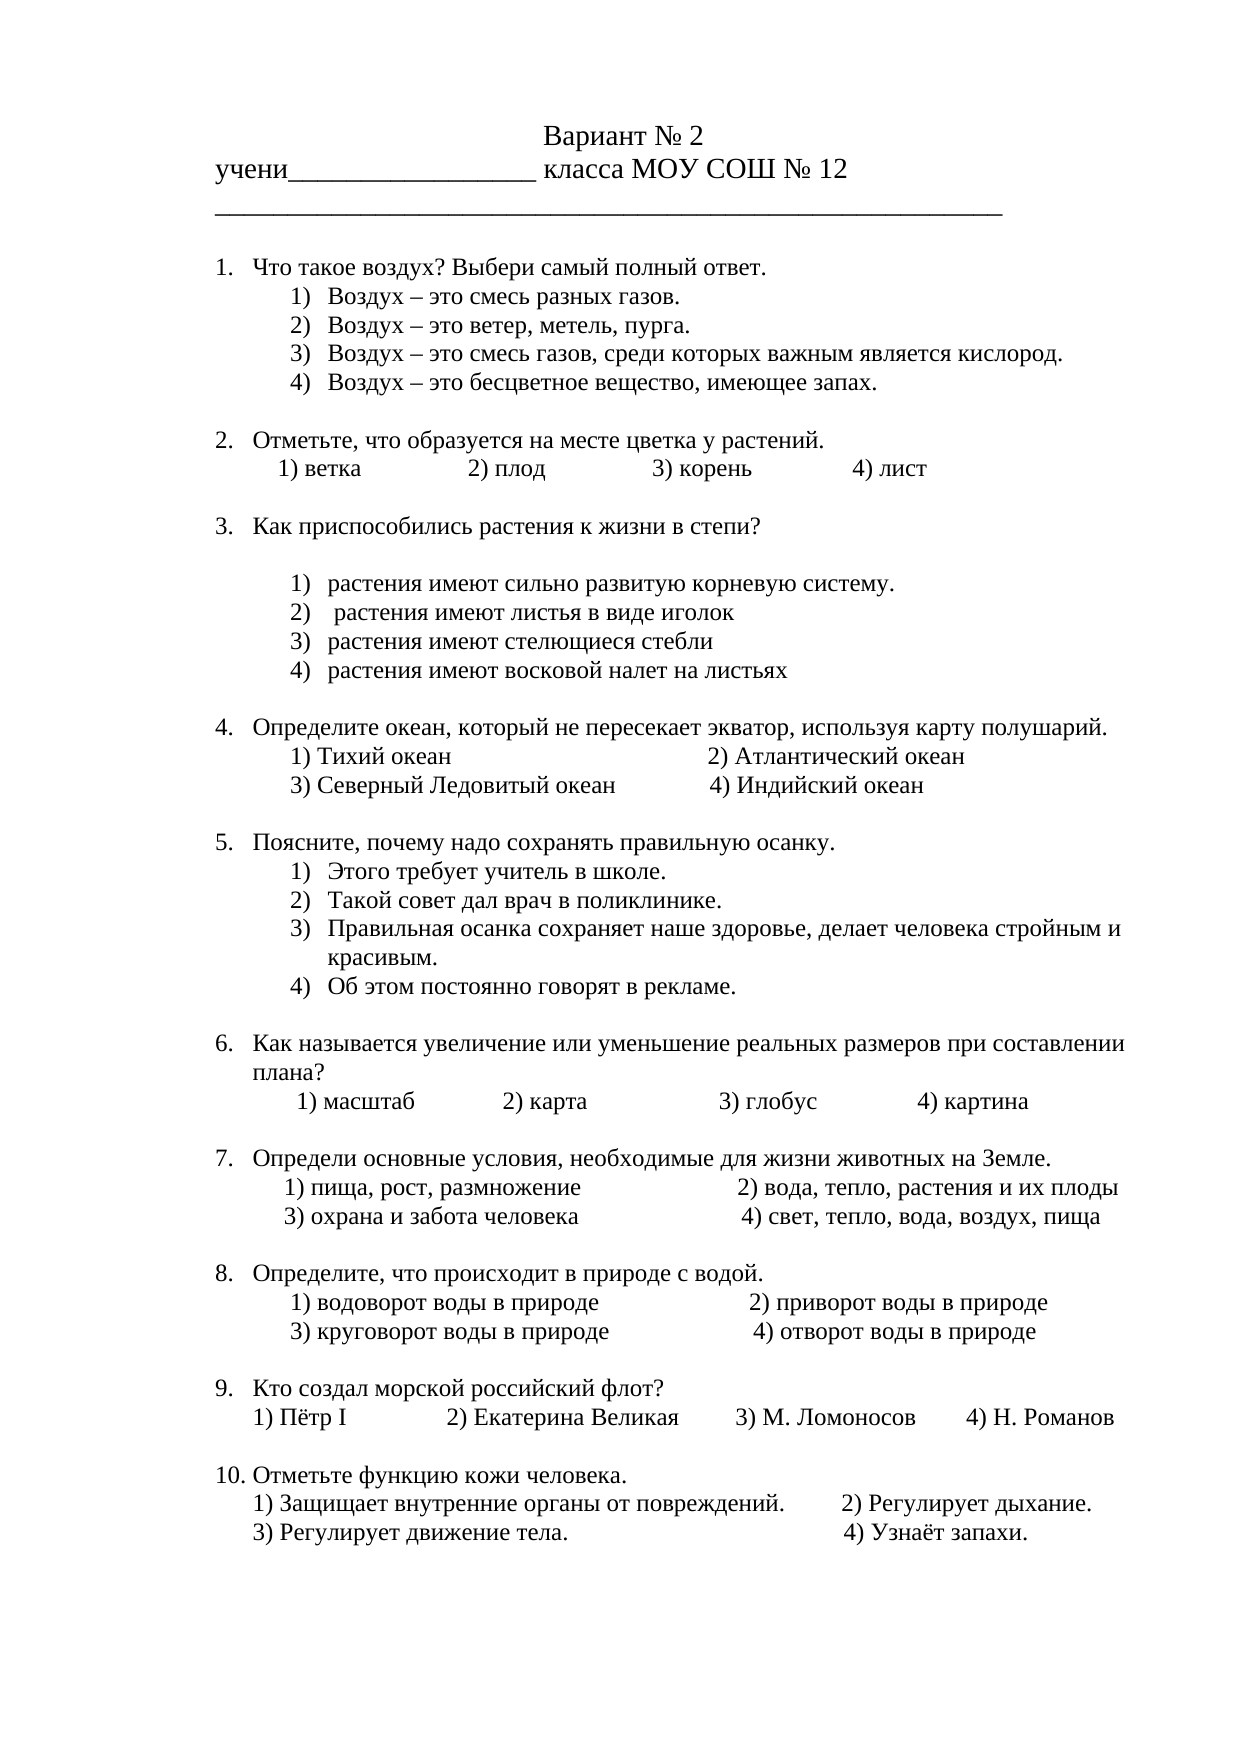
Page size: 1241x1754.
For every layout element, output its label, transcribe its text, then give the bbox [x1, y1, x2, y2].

text 3) охрана и забота человека 4) свет, тепло, вода, воздух, пища [215, 1201, 1152, 1230]
list Воздух – это смесь разных газов. [290, 281, 1152, 310]
text 3) круговорот воды в природе 4) отворот воды в природе [215, 1316, 1152, 1345]
list Определите, что происходит в природе с водой. [215, 1258, 1152, 1287]
list растения имеют восковой налет на листьях [290, 655, 1152, 683]
list растения имеют листья в виде иголок [290, 597, 1152, 626]
text ______________________________________________________ [215, 185, 1152, 219]
list Этого требует учитель в школе. [290, 856, 1152, 885]
list Отметьте функцию кожи человека. [215, 1460, 1152, 1488]
list Кто создал морской российский флот? [215, 1373, 1152, 1402]
text 1) водоворот воды в природе 2) приворот воды в природе [215, 1287, 1152, 1316]
list Воздух – это смесь газов, среди которых важным является кислород. [290, 338, 1152, 367]
list Что такое воздух? Выбери самый полный ответ. [215, 252, 1152, 281]
text 1) ветка 2) плод 3) корень 4) лист [215, 453, 1152, 482]
list Как называется увеличение или уменьшение реальных размеров при составлении плана? [215, 1028, 1152, 1086]
list растения имеют сильно развитую корневую систему. [290, 568, 1152, 597]
list Такой совет дал врач в поликлинике. [290, 885, 1152, 913]
text 1) пища, рост, размножение 2) вода, тепло, растения и их плоды [215, 1172, 1152, 1201]
text 1) Тихий океан 2) Атлантический океан [215, 741, 1152, 770]
text Вариант № 2 [215, 118, 1152, 152]
list Воздух – это ветер, метель, пурга. [290, 310, 1152, 338]
text 1) Защищает внутренние органы от повреждений. 2) Регулирует дыхание. [252, 1488, 1152, 1517]
list Отметьте, что образуется на месте цветка у растений. [215, 425, 1152, 453]
text 3) Регулирует движение тела. 4) Узнаёт запахи. [252, 1517, 1152, 1546]
list Определи основные условия, необходимые для жизни животных на Земле. [215, 1143, 1152, 1172]
text 3) Северный Ледовитый океан 4) Индийский океан [215, 770, 1152, 798]
list Об этом постоянно говорят в рекламе. [290, 971, 1152, 1000]
list Как приспособились растения к жизни в степи? [215, 511, 1152, 540]
text 1) Пётр I 2) Екатерина Великая 3) М. Ломоносов 4) Н. Романов [252, 1402, 1152, 1431]
list Поясните, почему надо сохранять правильную осанку. [215, 827, 1152, 856]
list растения имеют стелющиеся стебли [290, 626, 1152, 655]
list Правильная осанка сохраняет наше здоровье, делает человека стройным и красивым. [290, 913, 1152, 971]
text 1) масштаб 2) карта 3) глобус 4) картина [215, 1086, 1152, 1115]
list Воздух – это бесцветное вещество, имеющее запах. [290, 367, 1152, 396]
text учени_________________ класса МОУ СОШ № 12 [215, 152, 1152, 185]
list Определите океан, который не пересекает экватор, используя карту полушарий. [215, 712, 1152, 741]
